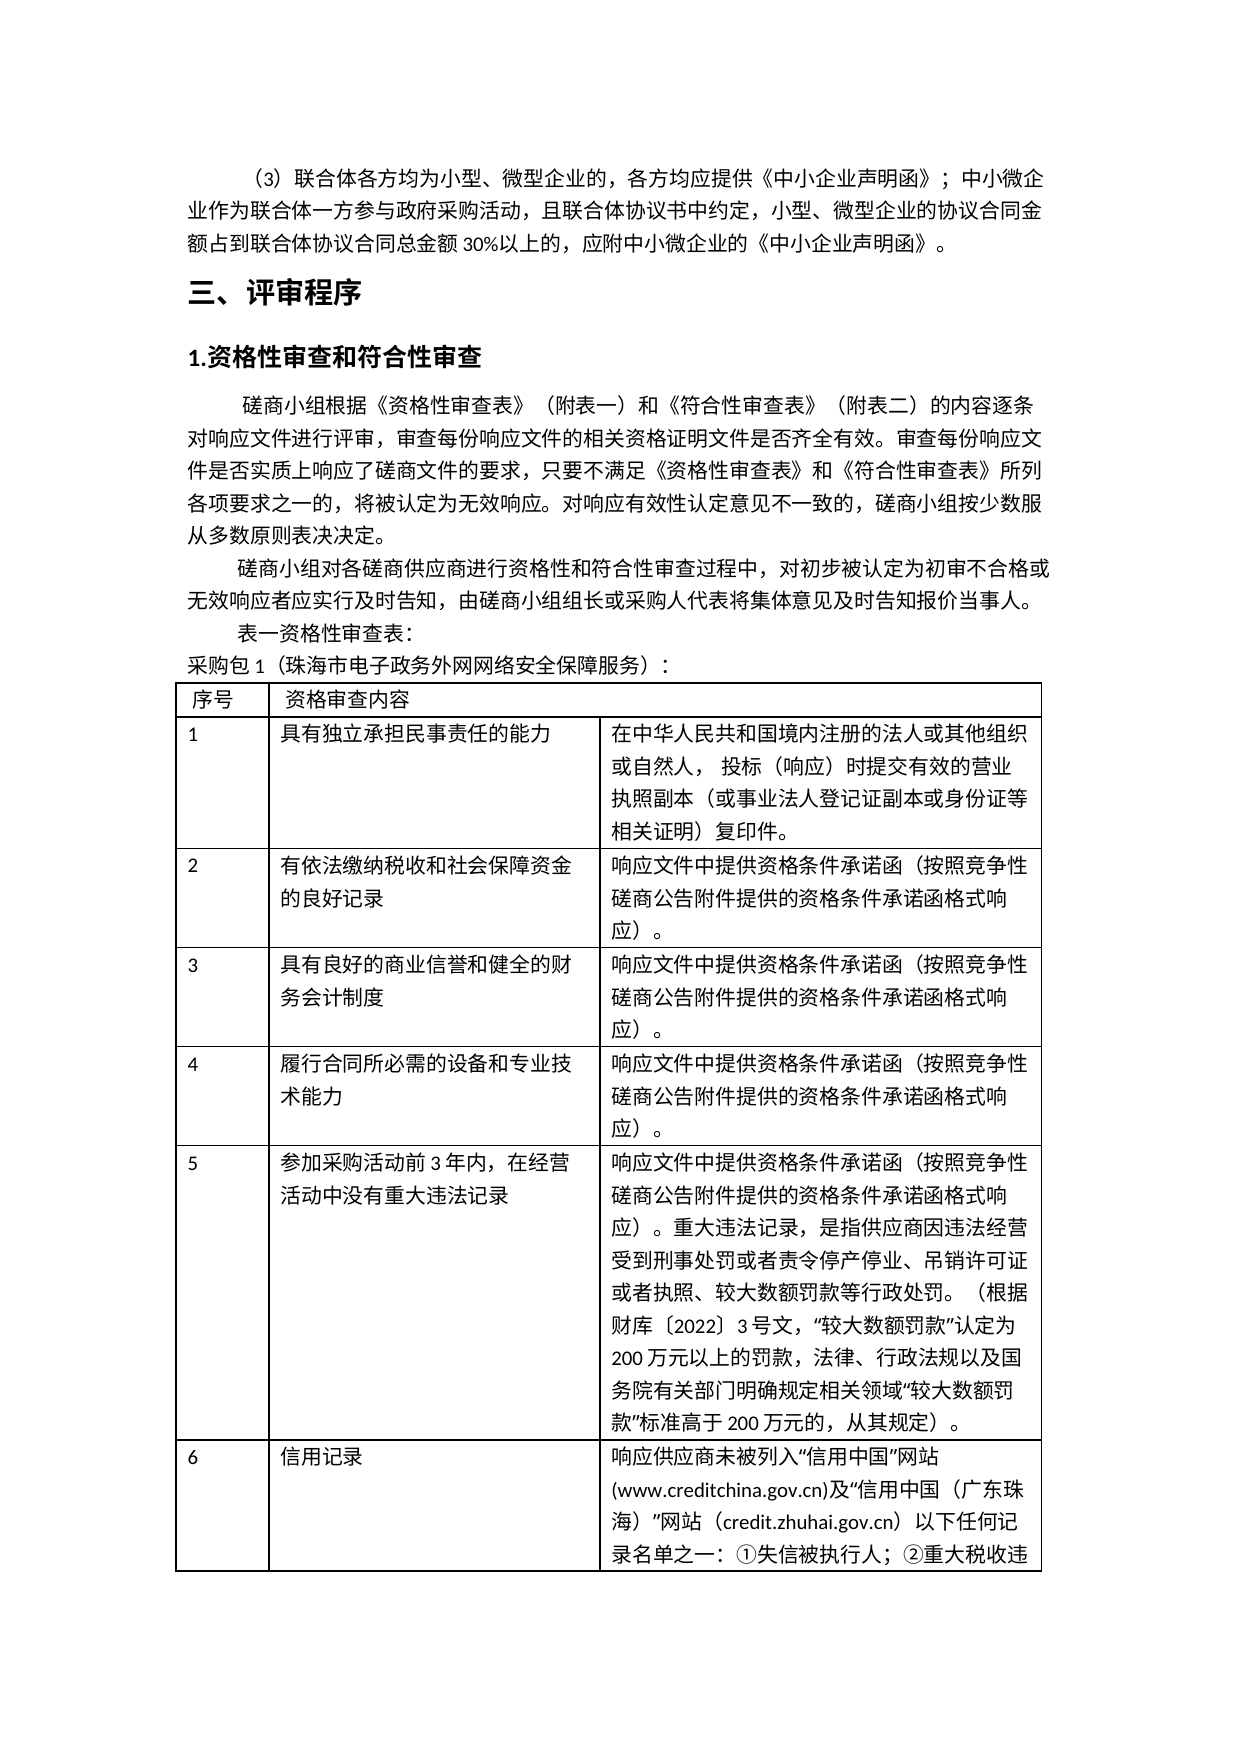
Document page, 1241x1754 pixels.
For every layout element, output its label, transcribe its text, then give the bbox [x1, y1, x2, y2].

text 表一资格性审查表： [187, 617, 1053, 649]
table_cell 6 [177, 1441, 268, 1570]
table_cell 1 [177, 718, 268, 848]
table_header 资格审查内容 [270, 684, 1041, 716]
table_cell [601, 1441, 1041, 1570]
text 采购包1（珠海市电子政务外网网络安全保障服务）： [187, 649, 1053, 682]
table_cell 响应文件中提供资格条件承诺函（按照竞争性磋商公告附件提供的资格条件承诺函格式响应）。 [601, 849, 1041, 947]
text 三、评审程序 [187, 259, 1053, 324]
table_cell 响应文件中提供资格条件承诺函（按照竞争性磋商公告附件提供的资格条件承诺函格式响应）。 [601, 1047, 1041, 1145]
table_cell 2 [177, 849, 268, 947]
table_cell 响应文件中提供资格条件承诺函（按照竞争性磋商公告附件提供的资格条件承诺函格式响应）。 [601, 948, 1041, 1046]
table_cell 有依法缴纳税收和社会保障资金的良好记录 [270, 849, 599, 947]
text 1.资格性审查和符合性审查 [187, 324, 1053, 389]
table_cell 5 [177, 1146, 268, 1439]
table_header 序号 [177, 684, 268, 716]
table_cell 参加采购活动前3年内，在经营活动中没有重大违法记录 [270, 1146, 599, 1439]
text 磋商小组对各磋商供应商进行资格性和符合性审查过程中，对初步被认定为初审不合格或无效响应者应实行及时告知，由磋商小组组长或采购人代表将集体意见及时告知报价当事人。 [187, 552, 1053, 617]
table_cell 响应文件中提供资格条件承诺函（按照竞争性磋商公告附件提供的资格条件承诺函格式响应）。重大违法记录，是指供应商因违法经营受到刑事处罚或者责令停产停业、吊销许可证或者执照、较大数额罚款等行政处罚。（根据财库〔2022〕3号文，“较大数额罚款”认定为200万元以上的罚款，法律、行政法规以及国务院有关部门明确规定相关领域“较大数额罚款”标准高于200万元的，从其规定）。 [601, 1146, 1041, 1439]
table_cell 履行合同所必需的设备和专业技术能力 [270, 1047, 599, 1145]
table_cell 信用记录 [270, 1441, 599, 1570]
text 磋商小组根据《资格性审查表》（附表一）和《符合性审查表》（附表二）的内容逐条对响应文件进行评审，审查每份响应文件的相关资格证明文件是否齐全有效。审查每份响应文件是否实质上响应了磋商文件的要求，只要不满足《资格性审查表》和《符合性审查表》所列各项要求之一的，将被认定为无效响应。对响应有效性认定意见不一致的，磋商小组按少数服从多数原则表决决定。 [187, 389, 1053, 552]
table_cell 具有独立承担民事责任的能力 [270, 718, 599, 848]
table_cell 3 [177, 948, 268, 1046]
table_cell 在中华人民共和国境内注册的法人或其他组织或自然人， 投标（响应）时提交有效的营业执照副本（或事业法人登记证副本或身份证等相关证明）复印件。 [601, 718, 1041, 848]
text （3）联合体各方均为小型、微型企业的，各方均应提供《中小企业声明函》；中小微企业作为联合体一方参与政府采购活动，且联合体协议书中约定，小型、微型企业的协议合同金额占到联合体协议合同总金额30%以上的，应附中小微企业的《中小企业声明函》。 [187, 162, 1053, 259]
table_cell 具有良好的商业信誉和健全的财务会计制度 [270, 948, 599, 1046]
table_cell 4 [177, 1047, 268, 1145]
